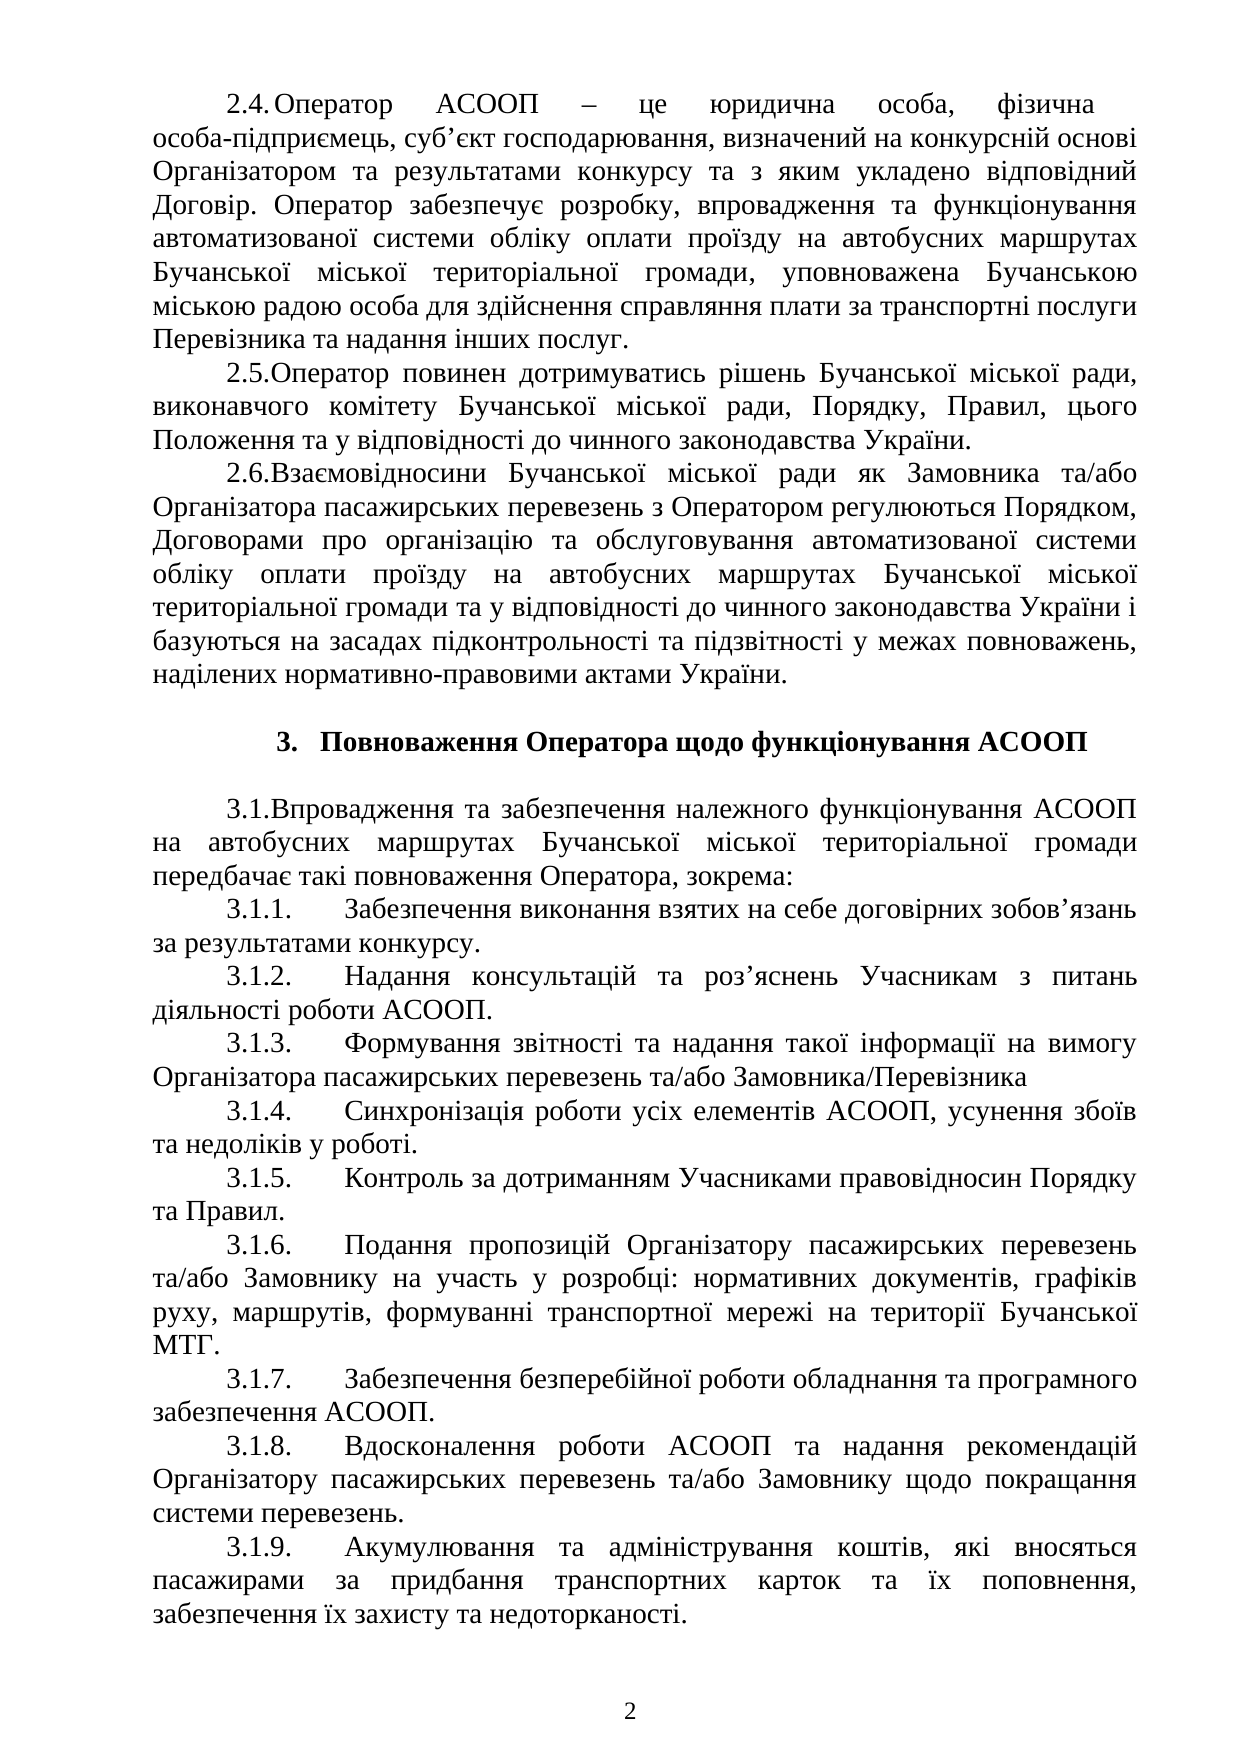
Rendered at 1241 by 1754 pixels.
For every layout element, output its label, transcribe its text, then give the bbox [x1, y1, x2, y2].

list Оператор АСООП – це юридична особа, фізична особа-підприємець, суб’єкт господарювання, визначений на конкурсній основі Організатором та результатами конкурсу та з яким укладено відповідний Договір. Оператор забезпечує розробку, впровадження та функціонування автоматизованої системи обліку оплати проїзду на автобусних маршрутах Бучанської міської територіальної громади, уповноважена Бучанською міською радою особа для здійснення справляння плати за транспортні послуги Перевізника та надання інших послуг. [152, 86, 1138, 355]
list Акумулювання та адміністрування коштів, які вносяться пасажирами за придбання транспортних карток та їх поповнення, забезпечення їх захисту та недоторканості. [152, 1529, 1138, 1629]
list Синхронізація роботи усіх елементів АСООП, усунення збоїв та недоліків у роботі. [152, 1093, 1138, 1160]
list Забезпечення безперебійної роботи обладнання та програмного забезпечення АСООП. [152, 1361, 1138, 1428]
list Контроль за дотриманням Учасниками правовідносин Порядку та Правил. [152, 1160, 1138, 1227]
list Оператор повинен дотримуватись рішень Бучанської міської ради, виконавчого комітету Бучанської міської ради, Порядку, Правил, цього Положення та у відповідності до чинного законодавства України. [152, 355, 1138, 455]
list Забезпечення виконання взятих на себе договірних зобов’язань за результатами конкурсу. [152, 891, 1138, 958]
list Надання консультацій та роз’яснень Учасникам з питань діяльності роботи АСООП. [152, 958, 1138, 1026]
list Вдосконалення роботи АСООП та надання рекомендацій Організатору пасажирських перевезень та/або Замовнику щодо покращання системи перевезень. [152, 1428, 1138, 1529]
list Впровадження та забезпечення належного функціонування АСООП на автобусних маршрутах Бучанської міської територіальної громади передбачає такі повноваження Оператора, зокрема: [152, 791, 1138, 891]
list Подання пропозицій Організатору пасажирських перевезень та/або Замовнику на участь у розробці: нормативних документів, графіків руху, маршрутів, формуванні транспортної мережі на території Бучанської МТГ. [152, 1227, 1138, 1361]
list Формування звітності та надання такої інформації на вимогу Організатора пасажирських перевезень та/або Замовника/Перевізника [152, 1026, 1138, 1093]
list Взаємовідносини Бучанської міської ради як Замовника та/або Організатора пасажирських перевезень з Оператором регулюються Порядком, Договорами про організацію та обслуговування автоматизованої системи обліку оплати проїзду на автобусних маршрутах Бучанської міської територіальної громади та у відповідності до чинного законодавства України і базуються на засадах підконтрольності та підзвітності у межах повноважень, наділених нормативно-правовими актами України. [152, 455, 1138, 690]
list Повноваження Оператора щодо функціонування АСООП [152, 724, 1138, 757]
